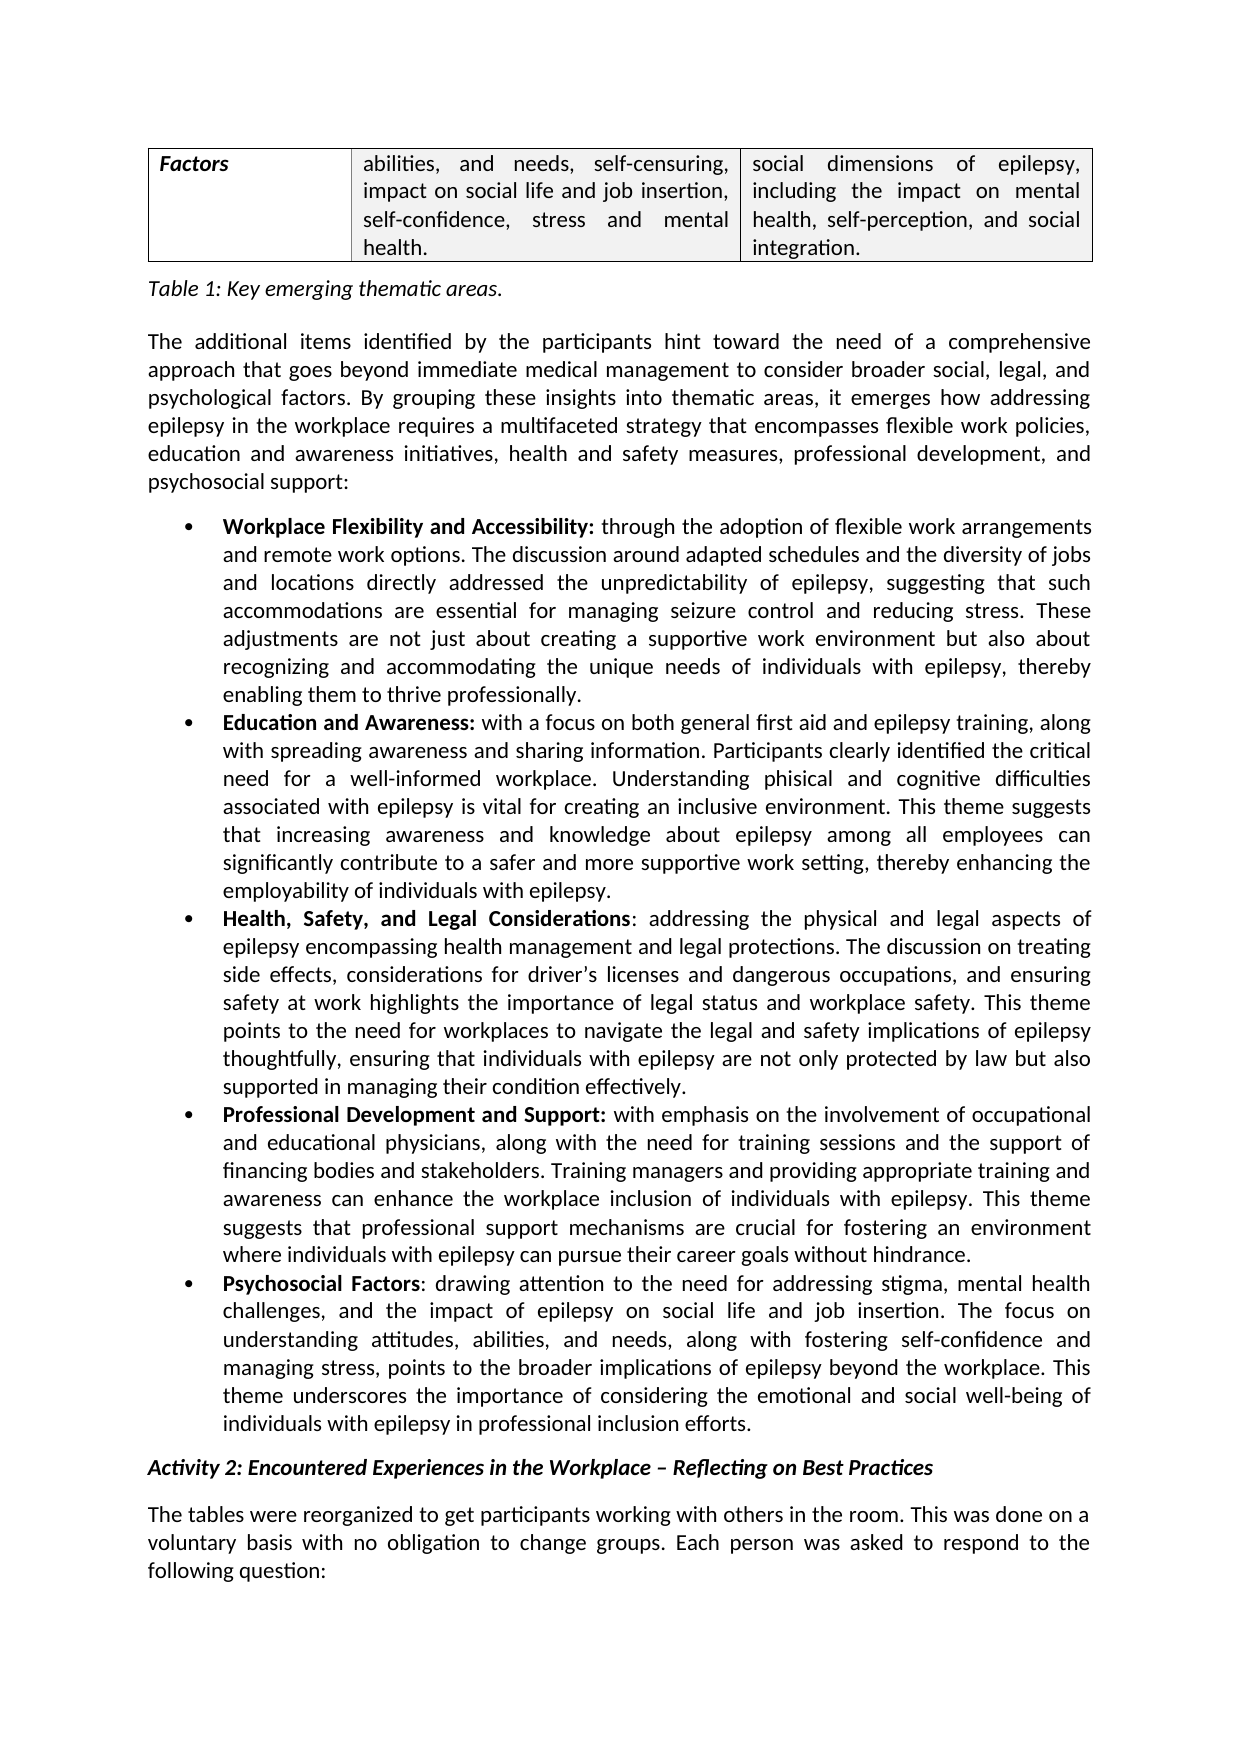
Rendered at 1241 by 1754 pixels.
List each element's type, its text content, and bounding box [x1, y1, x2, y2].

text Activity 2: Encountered Experiences in the Workplace – Reflecting on Best Practices [148, 1453, 1093, 1481]
list Workplace Flexibility and Accessibility: through the adoption of flexible work arrangements and remote work options. The discussion around adapted schedules and the diversity of jobs and locations directly addressed the unpredictability of epilepsy, suggesting that such accommodations are essential for managing seizure control and reducing stress. These adjustments are not just about creating a supportive work environment but also about recognizing and accommodating the unique needs of individuals with epilepsy, thereby enabling them to thrive professionally. [185, 512, 1093, 708]
list Psychosocial Factors: drawing attention to the need for addressing stigma, mental health challenges, and the impact of epilepsy on social life and job insertion. The focus on understanding attitudes, abilities, and needs, along with fostering self-confidence and managing stress, points to the broader implications of epilepsy beyond the workplace. This theme underscores the importance of considering the emotional and social well-being of individuals with epilepsy in professional inclusion efforts. [185, 1269, 1093, 1437]
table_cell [352, 149, 740, 261]
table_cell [149, 149, 351, 261]
text The tables were reorganized to get participants working with others in the room. This was done on a voluntary basis with no obligation to change groups. Each person was asked to respond to the following question: [148, 1500, 1093, 1584]
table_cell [741, 149, 1092, 261]
text Table 1: Key emerging thematic areas. [148, 274, 1093, 302]
list Professional Development and Support: with emphasis on the involvement of occupational and educational physicians, along with the need for training sessions and the support of financing bodies and stakeholders. Training managers and providing appropriate training and awareness can enhance the workplace inclusion of individuals with epilepsy. This theme suggests that professional support mechanisms are crucial for fostering an environment where individuals with epilepsy can pursue their career goals without hindrance. [185, 1101, 1093, 1269]
list Health, Safety, and Legal Considerations: addressing the physical and legal aspects of epilepsy encompassing health management and legal protections. The discussion on treating side effects, considerations for driver’s licenses and dangerous occupations, and ensuring safety at work highlights the importance of legal status and workplace safety. This theme points to the need for workplaces to navigate the legal and safety implications of epilepsy thoughtfully, ensuring that individuals with epilepsy are not only protected by law but also supported in managing their condition effectively. [185, 904, 1093, 1101]
list Education and Awareness: with a focus on both general first aid and epilepsy training, along with spreading awareness and sharing information. Participants clearly identified the critical need for a well-informed workplace. Understanding phisical and cognitive difficulties associated with epilepsy is vital for creating an inclusive environment. This theme suggests that increasing awareness and knowledge about epilepsy among all employees can significantly contribute to a safer and more supportive work setting, thereby enhancing the employability of individuals with epilepsy. [185, 708, 1093, 904]
text The additional items identified by the participants hint toward the need of a comprehensive approach that goes beyond immediate medical management to consider broader social, legal, and psychological factors. By grouping these insights into thematic areas, it emerges how addressing epilepsy in the workplace requires a multifaceted strategy that encompasses flexible work policies, education and awareness initiatives, health and safety measures, professional development, and psychosocial support: [148, 327, 1093, 495]
